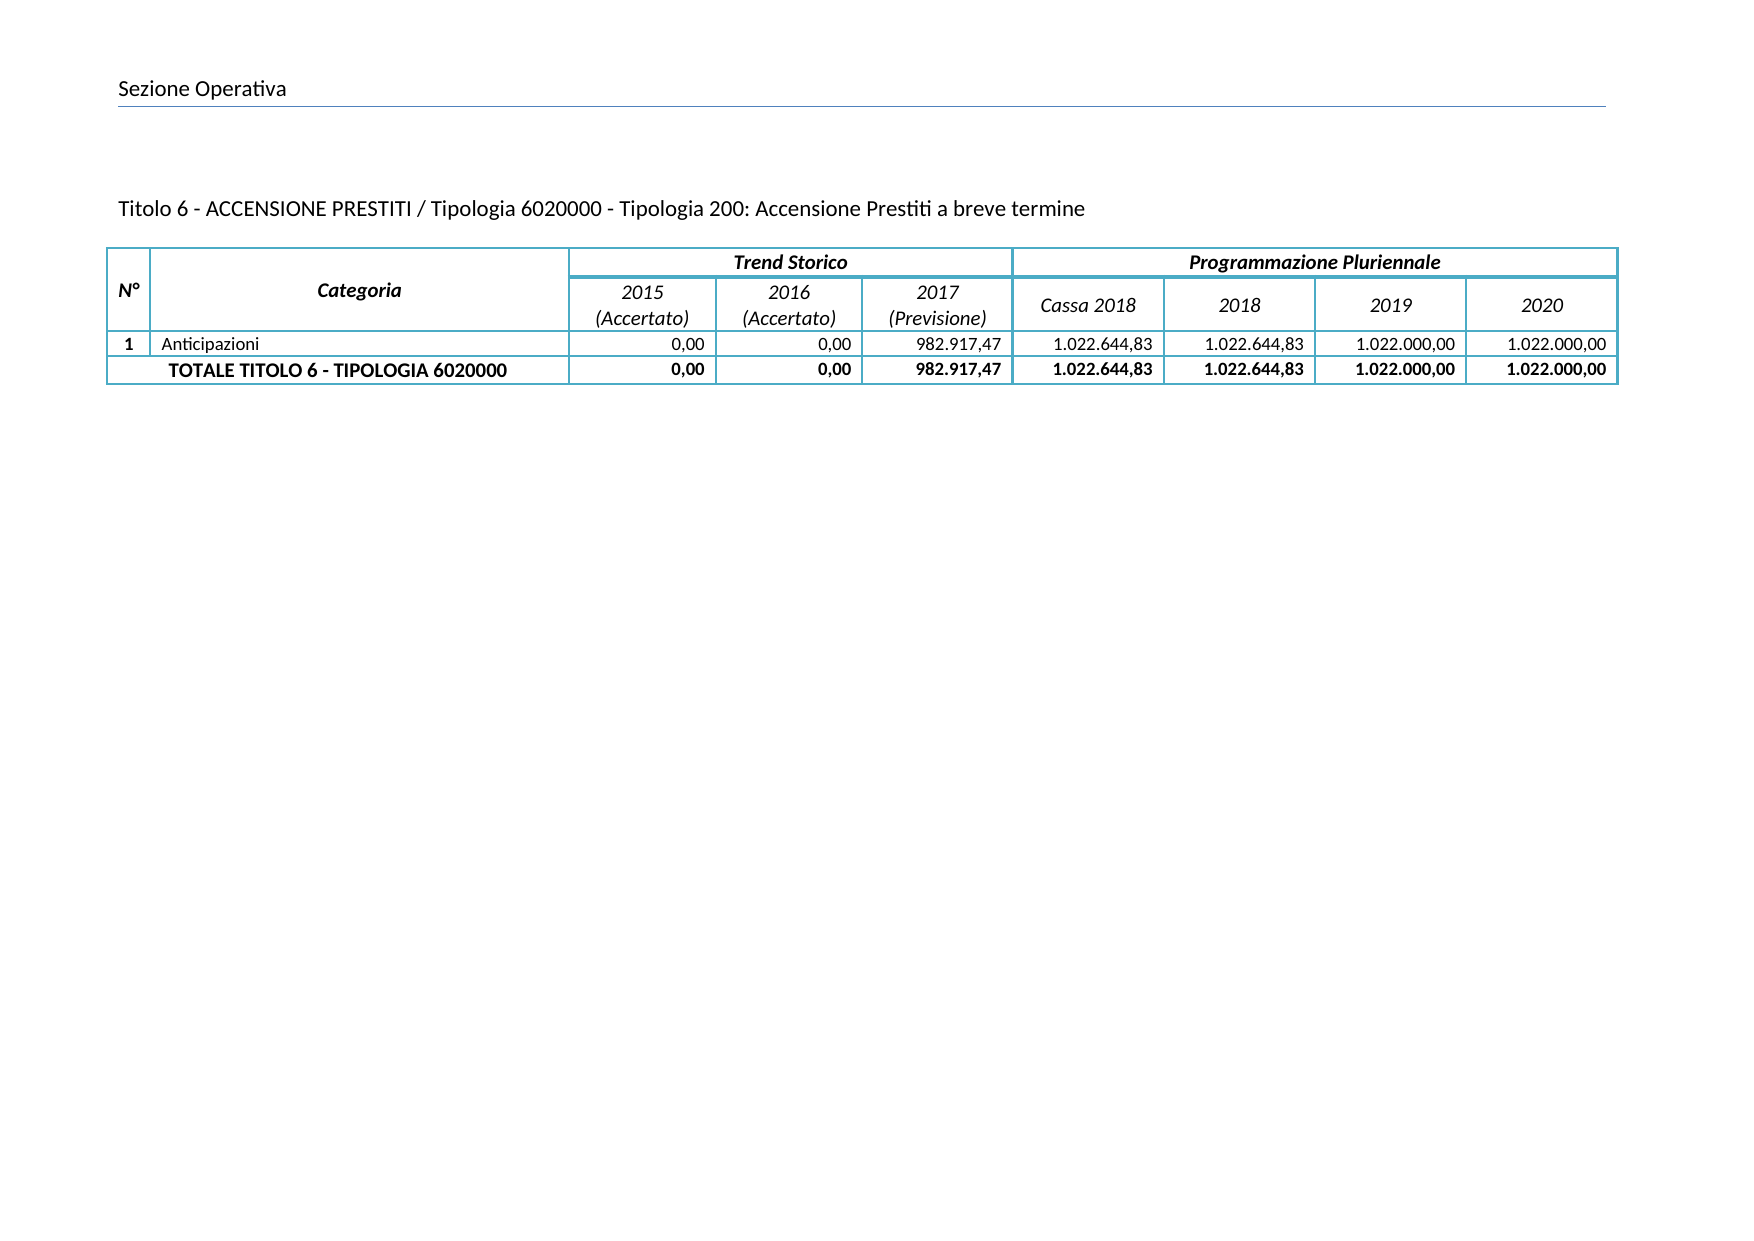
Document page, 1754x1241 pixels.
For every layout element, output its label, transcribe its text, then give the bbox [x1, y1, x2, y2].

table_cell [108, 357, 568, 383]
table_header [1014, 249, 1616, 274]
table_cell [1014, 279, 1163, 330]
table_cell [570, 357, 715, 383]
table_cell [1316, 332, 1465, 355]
text Titolo 6 - ACCENSIONE PRESTITI / Tipologia 6020000 - Tipologia 200: Accensione Prestiti a breve termine [118, 194, 1606, 222]
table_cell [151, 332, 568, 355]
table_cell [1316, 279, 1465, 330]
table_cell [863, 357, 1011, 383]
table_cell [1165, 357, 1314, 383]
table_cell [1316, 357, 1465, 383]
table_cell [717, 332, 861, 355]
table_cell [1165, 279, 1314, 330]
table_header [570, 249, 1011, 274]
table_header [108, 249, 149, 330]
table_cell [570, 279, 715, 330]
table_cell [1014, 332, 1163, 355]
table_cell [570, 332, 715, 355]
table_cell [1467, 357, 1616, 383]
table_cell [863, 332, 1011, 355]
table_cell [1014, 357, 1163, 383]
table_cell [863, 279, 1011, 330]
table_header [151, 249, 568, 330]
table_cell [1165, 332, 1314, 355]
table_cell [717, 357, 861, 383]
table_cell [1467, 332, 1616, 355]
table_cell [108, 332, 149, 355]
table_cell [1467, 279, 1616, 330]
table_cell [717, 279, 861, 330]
